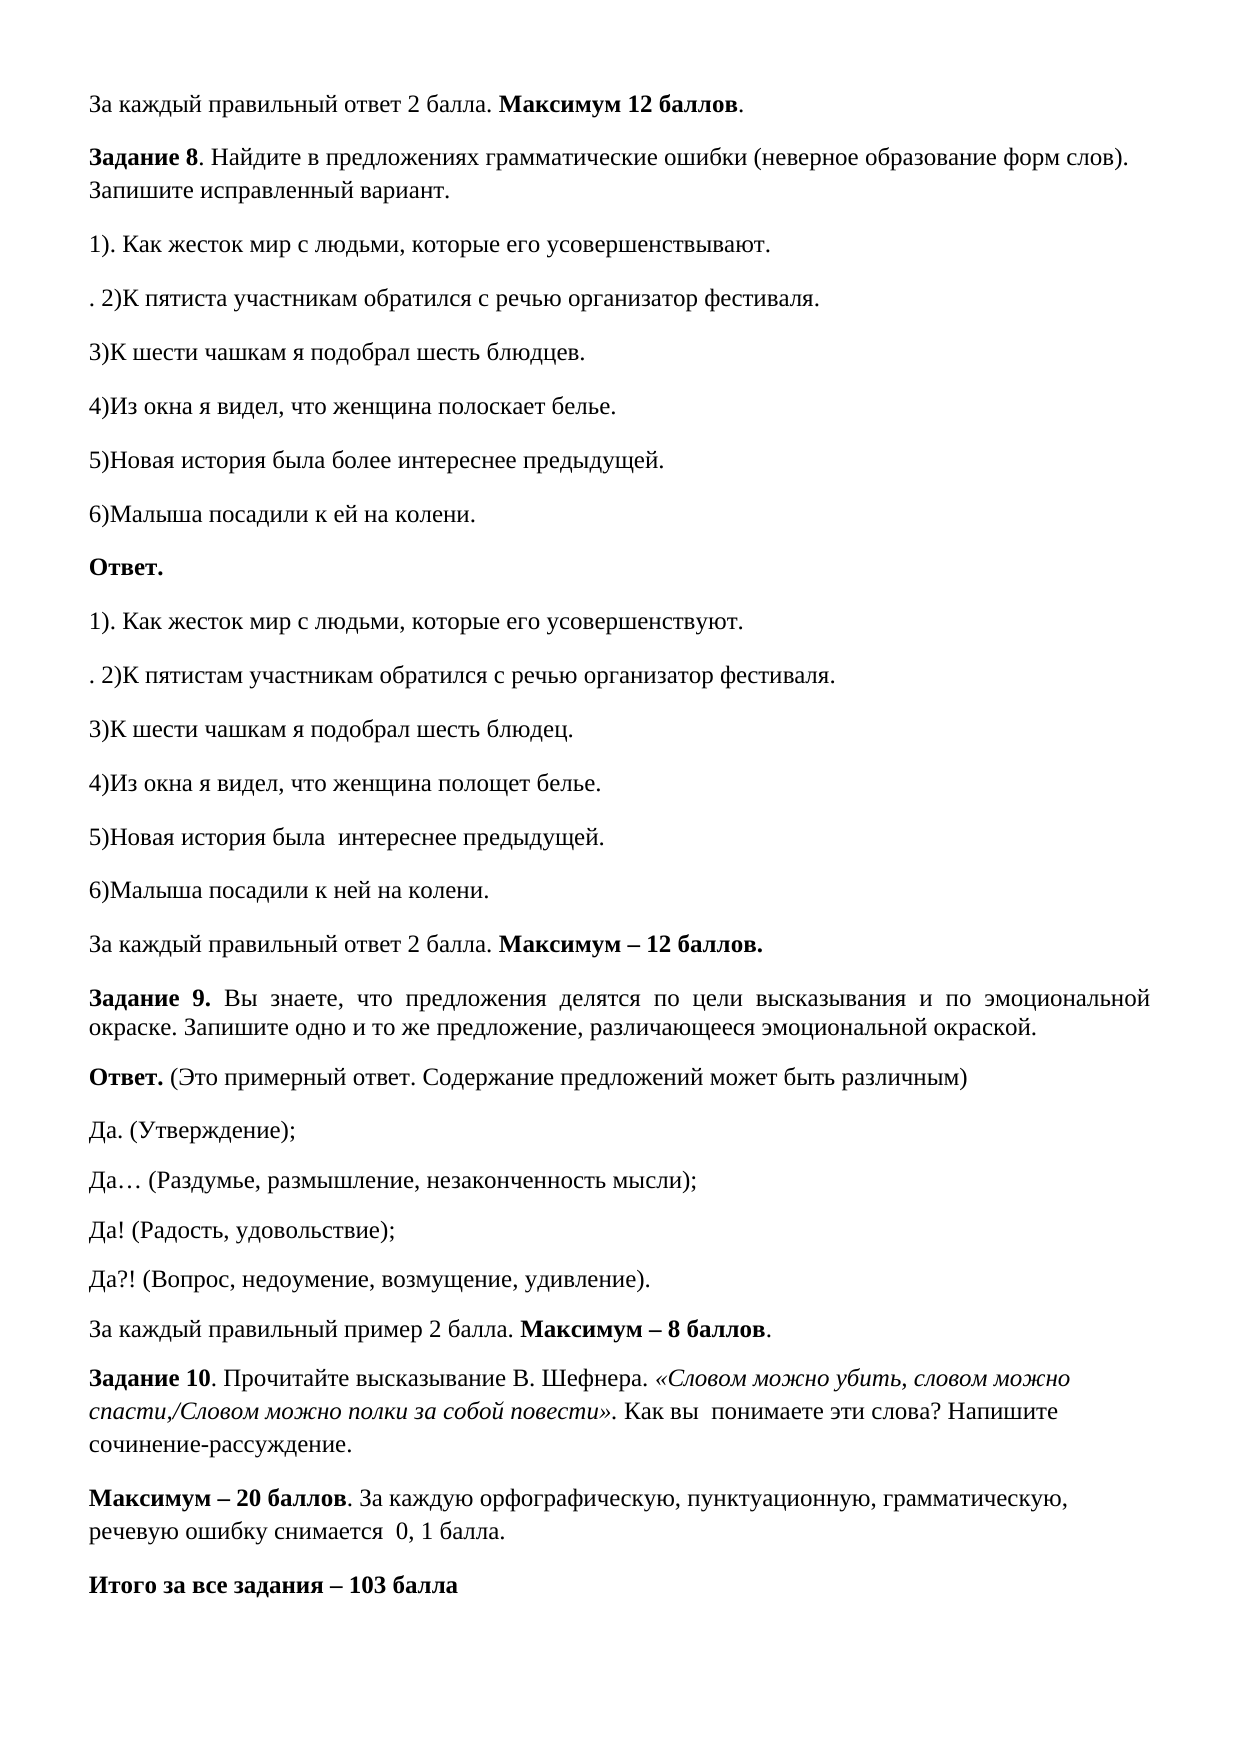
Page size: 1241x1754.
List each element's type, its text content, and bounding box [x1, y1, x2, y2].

text 5)Новая история была интереснее предыдущей. [89, 822, 1152, 851]
text За каждый правильный ответ 2 балла. Максимум 12 баллов. [89, 89, 1152, 117]
text 1). Как жесток мир с людьми, которые его усовершенствывают. [89, 229, 1152, 258]
text 3)К шести чашкам я подобрал шесть блюдец. [89, 714, 1152, 743]
text Да?! (Вопрос, недоумение, возмущение, удивление). [89, 1264, 1152, 1293]
text Максимум – 20 баллов. За каждую орфографическую, пунктуационную, грамматическую, речевую ошибку снимается 0, 1 балла. [89, 1483, 1152, 1545]
text . 2)К пятиста участникам обратился с речью организатор фестиваля. [89, 283, 1152, 312]
text Ответ. (Это примерный ответ. Содержание предложений может быть различным) [89, 1062, 1152, 1090]
text За каждый правильный пример 2 балла. Максимум – 8 баллов. [89, 1314, 1152, 1343]
text Да. (Утверждение); [89, 1116, 1152, 1144]
text Итого за все задания – 103 балла [89, 1570, 1152, 1599]
text 6)Малыша посадили к ней на колени. [89, 876, 1152, 904]
text За каждый правильный ответ 2 балла. Максимум – 12 баллов. [89, 929, 1152, 958]
text Задание 8. Найдите в предложениях грамматические ошибки (неверное образование форм слов). Запишите исправленный вариант. [89, 142, 1152, 204]
text 5)Новая история была более интереснее предыдущей. [89, 445, 1152, 473]
text Задание 10. Прочитайте высказывание В. Шефнера. «Словом можно убить, словом можно спасти,/Словом можно полки за собой повести». Как вы понимаете эти слова? Напишите сочинение-рассуждение. [89, 1363, 1152, 1458]
text Задание 9. Вы знаете, что предложения делятся по цели высказывания и по эмоциональной окраске. Запишите одно и то же предложение, различающееся эмоциональной окраской. [89, 983, 1152, 1041]
text 1). Как жесток мир с людьми, которые его усовершенствуют. [89, 606, 1152, 635]
text Ответ. [89, 552, 1152, 581]
text 4)Из окна я видел, что женщина полоскает белье. [89, 391, 1152, 420]
text 3)К шести чашкам я подобрал шесть блюдцев. [89, 337, 1152, 366]
text . 2)К пятистам участникам обратился с речью организатор фестиваля. [89, 660, 1152, 689]
text 6)Малыша посадили к ей на колени. [89, 499, 1152, 527]
text Да! (Радость, удовольствие); [89, 1215, 1152, 1243]
text Да… (Раздумье, размышление, незаконченность мысли); [89, 1165, 1152, 1194]
text 4)Из окна я видел, что женщина полощет белье. [89, 768, 1152, 797]
